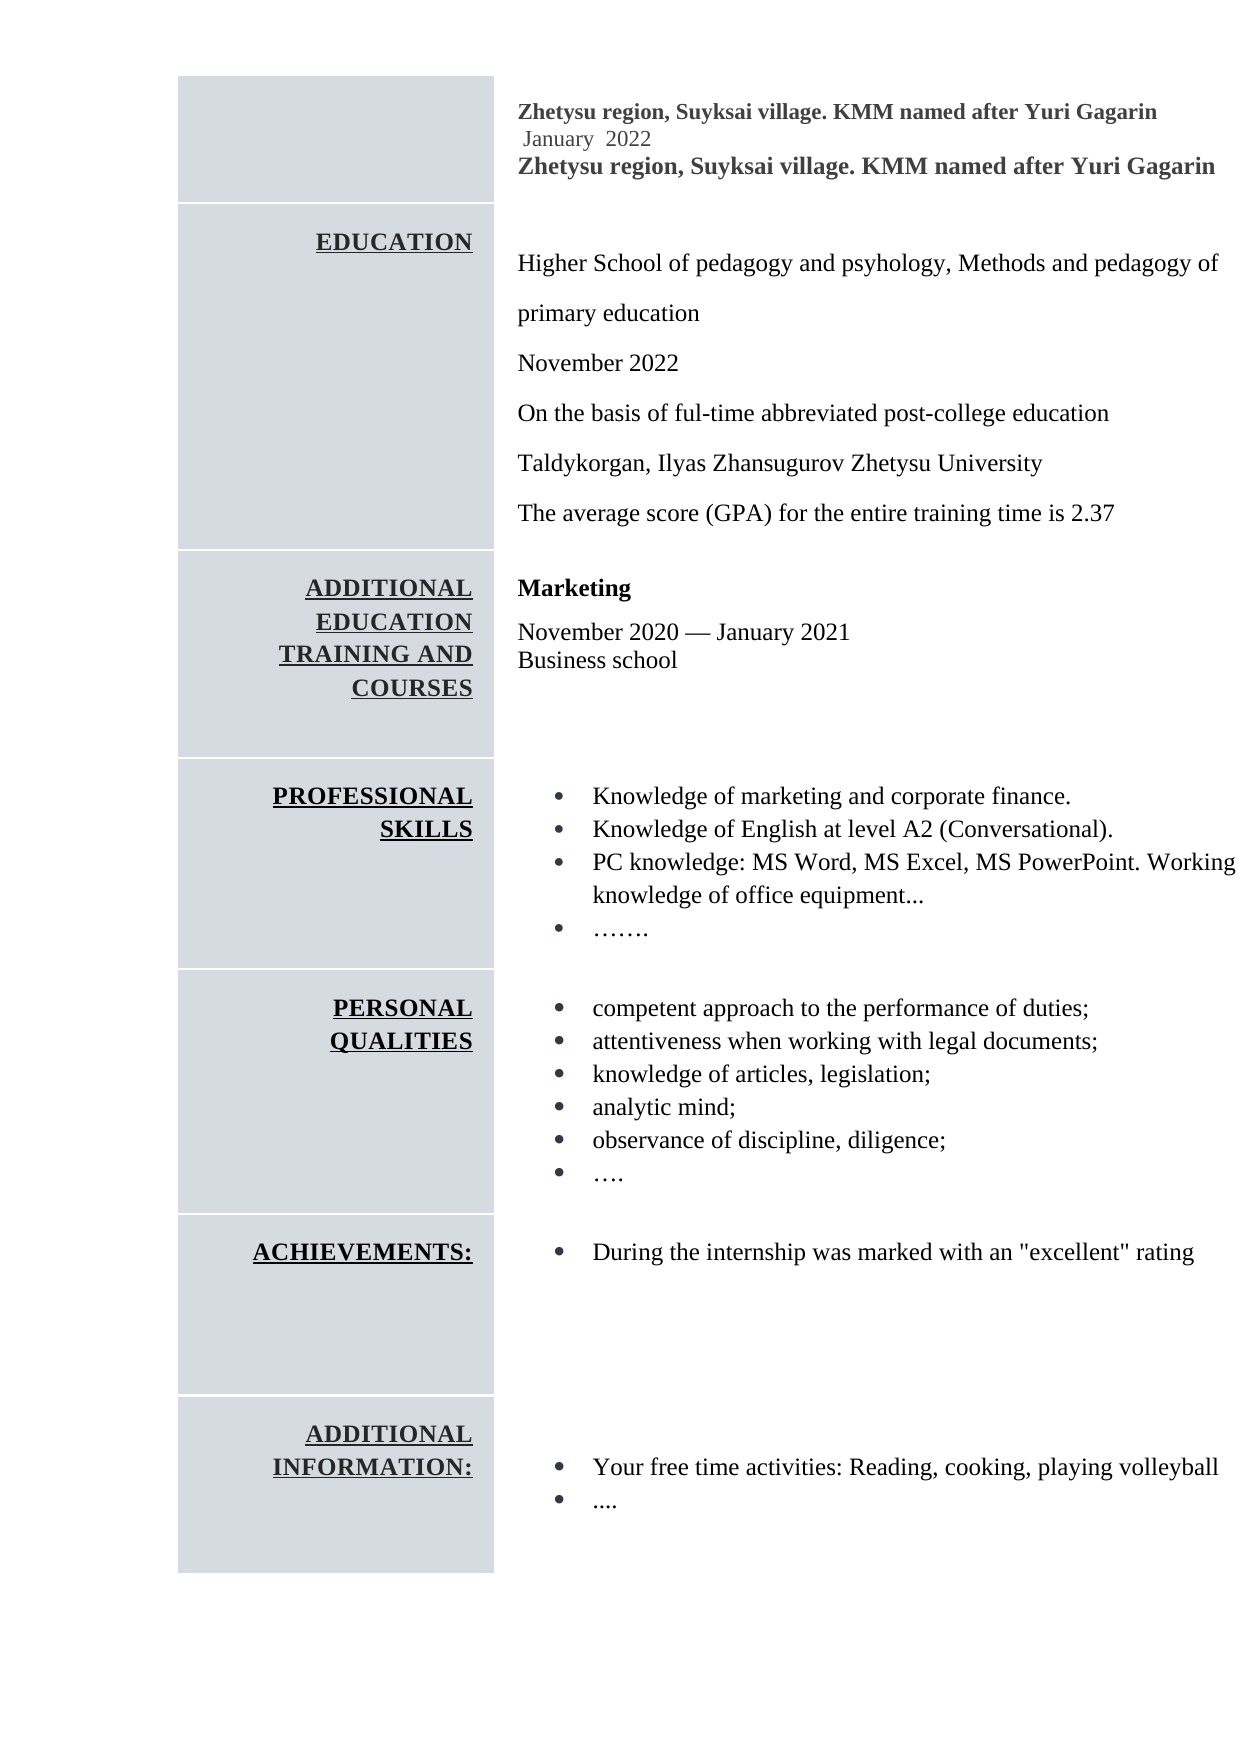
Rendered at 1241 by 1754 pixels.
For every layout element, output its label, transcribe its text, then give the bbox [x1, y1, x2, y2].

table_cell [178, 76, 494, 202]
table_cell ADDITIONAL INFORMATION: [178, 1397, 494, 1573]
table_cell Your free time activities: Reading, cooking, playing volleyball .... [496, 1397, 1239, 1573]
table_cell PERSONAL QUALITIES [178, 970, 494, 1213]
table_cell During the internship was marked with an "excellent" rating [496, 1215, 1239, 1394]
table_cell ADDITIONAL EDUCATION TRAINING AND COURSES [178, 551, 494, 757]
table_cell Knowledge of marketing and corporate finance. Knowledge of English at level A2 (Conversational). PC knowledge: MS Word, MS Excel, MS PowerPoint. Working knowledge of office equipment... ……. [496, 759, 1239, 968]
table_cell EDUCATION [178, 204, 494, 549]
table_cell ACHIEVEMENTS: [178, 1215, 494, 1394]
table_cell competent approach to the performance of duties; attentiveness when working with legal documents; knowledge of articles, legislation; analytic mind; observance of discipline, diligence; …. [496, 970, 1239, 1213]
table_cell PROFESSIONAL SKILLS [178, 759, 494, 968]
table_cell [496, 76, 1239, 202]
table_cell Higher School of pedagogy and psyhology, Methods and pedagogy of primary education November 2022 On the basis of ful-time abbreviated post-college education Taldykorgan, Ilyas Zhansugurov Zhetysu University The average score (GPA) for the entire training time is 2.37 [496, 204, 1239, 549]
table_cell Marketing November 2020 — January 2021 Business school [496, 551, 1239, 757]
